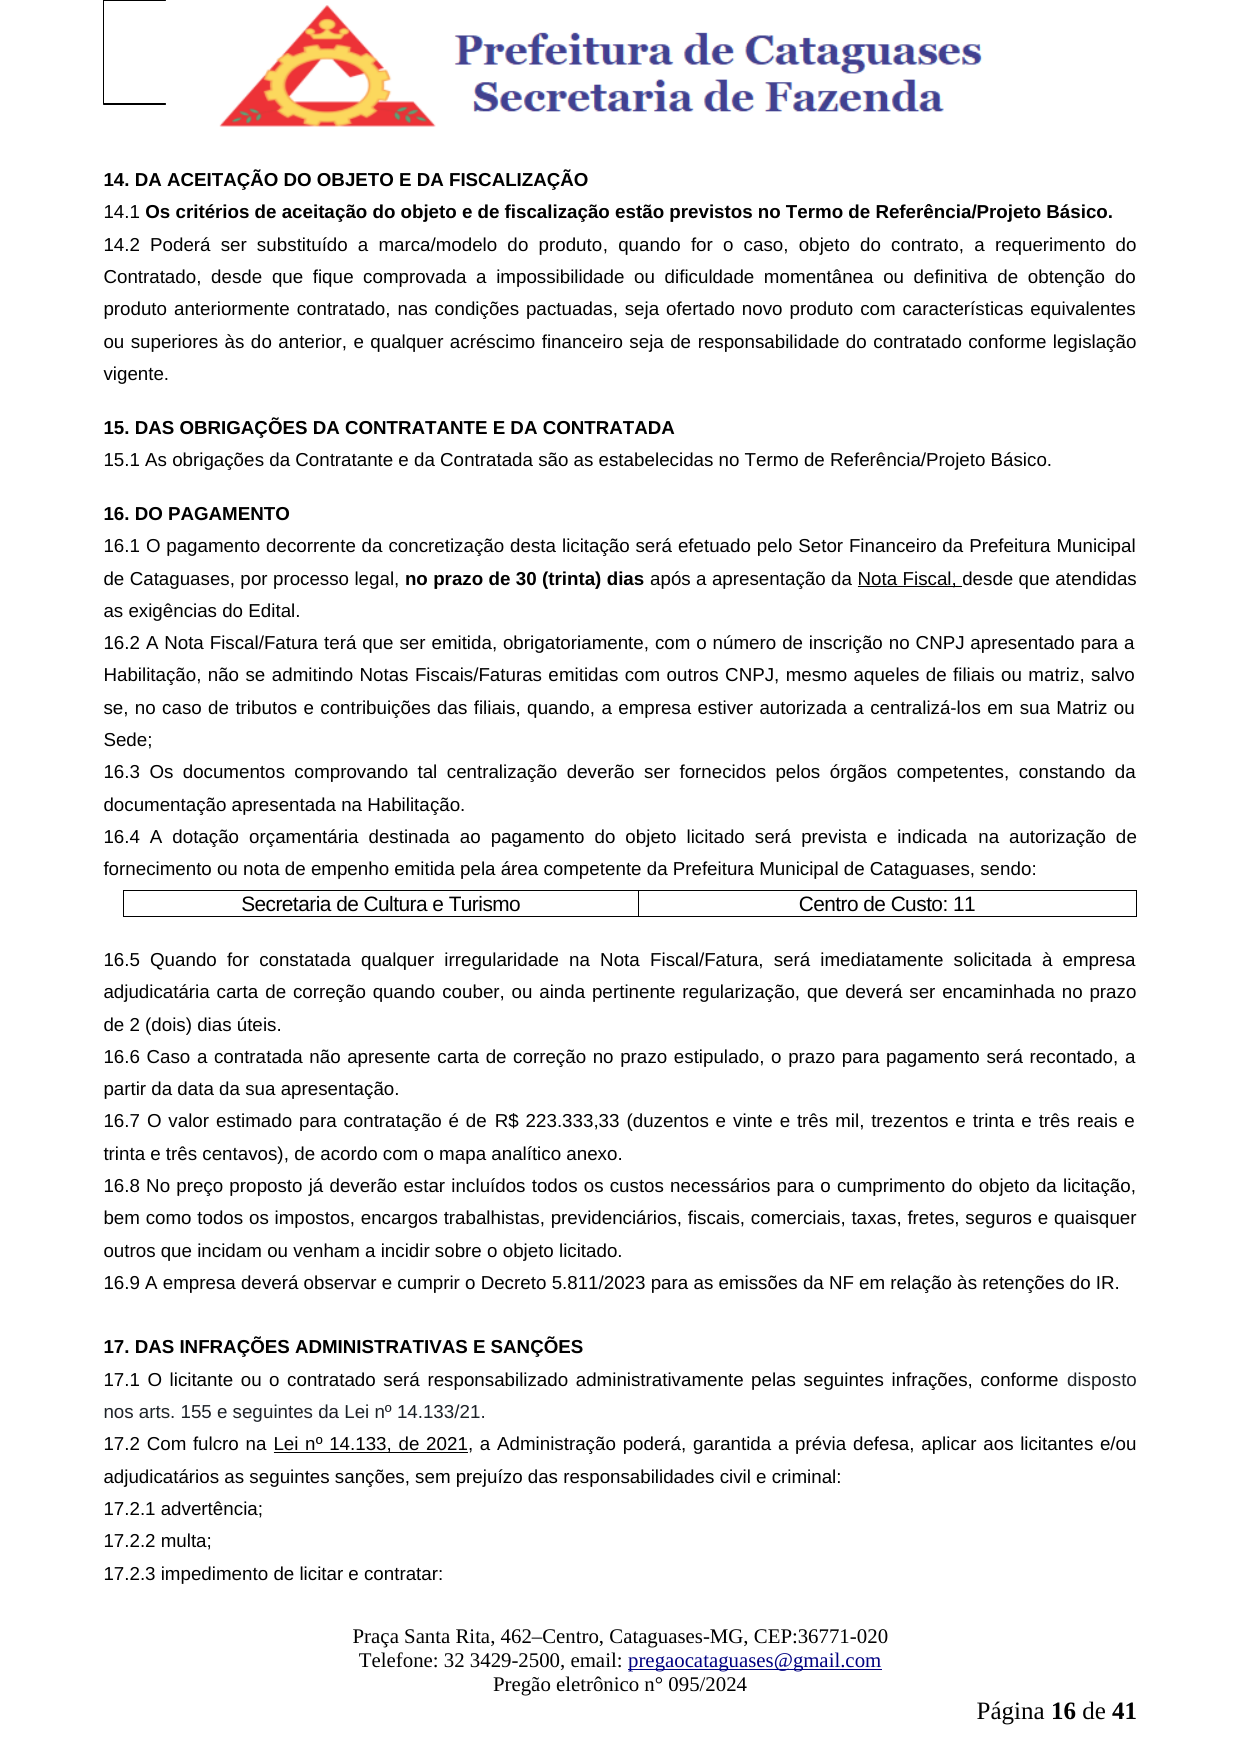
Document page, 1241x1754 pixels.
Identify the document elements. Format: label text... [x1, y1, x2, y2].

text 16.4 A dotação orçamentária destinada ao pagamento do objeto licitado será prevista e indicada na autorização de fornecimento ou nota de empenho emitida pela área competente da Prefeitura Municipal de Cataguases, sendo: [103, 826, 1137, 879]
text 16.1 O pagamento decorrente da concretização desta licitação será efetuado pelo Setor Financeiro da Prefeitura Municipal de Cataguases, por processo legal, no prazo de 30 (trinta) dias após a apresentação da Nota Fiscal, desde que atendidas as exigências do Edital. [103, 535, 1137, 621]
text 15.1 As obrigações da Contratante e da Contratada são as estabelecidas no Termo de Referência/Projeto Básico. [103, 449, 1137, 471]
text 17.2.2 multa; [103, 1530, 1137, 1552]
text 14.2 Poderá ser substituído a marca/modelo do produto, quando for o caso, objeto do contrato, a requerimento do Contratado, desde que fique comprovada a impossibilidade ou dificuldade momentânea ou definitiva de obtenção do produto anteriormente contratado, nas condições pactuadas, seja ofertado novo produto com características equivalentes ou superiores às do anterior, e qualquer acréscimo financeiro seja de responsabilidade do contratado conforme legislação vigente. [103, 234, 1137, 384]
table_header Secretaria de Cultura e Turismo [124, 891, 638, 916]
text 17.1 O licitante ou o contratado será responsabilizado administrativamente pelas seguintes infrações, conforme disposto nos arts. 155 e seguintes da Lei nº 14.133/21. [103, 1369, 1137, 1422]
text 16.8 No preço proposto já deverão estar incluídos todos os custos necessários para o cumprimento do objeto da licitação, bem como todos os impostos, encargos trabalhistas, previdenciários, fiscais, comerciais, taxas, fretes, seguros e quaisquer outros que incidam ou venham a incidir sobre o objeto licitado. [103, 1175, 1137, 1261]
text 17.2.1 advertência; [103, 1498, 1137, 1519]
picture [165, 0, 1075, 148]
list 16.6 Caso a contratada não apresente carta de correção no prazo estipulado, o prazo para pagamento será recontado, a partir da data da sua apresentação. [103, 1046, 1137, 1099]
text 14.1 Os critérios de aceitação do objeto e de fiscalização estão previstos no Termo de Referência/Projeto Básico. [103, 201, 1137, 223]
table_header Centro de Custo: 11 [639, 891, 1136, 916]
text 16.3 Os documentos comprovando tal centralização deverão ser fornecidos pelos órgãos competentes, constando da documentação apresentada na Habilitação. [103, 761, 1137, 815]
list 17. DAS INFRAÇÕES ADMINISTRATIVAS E SANÇÕES [103, 1336, 1137, 1358]
text 15. DAS OBRIGAÇÕES DA CONTRATANTE E DA CONTRATADA [103, 417, 1137, 438]
list 16.7 O valor estimado para contratação é de R$ 223.333,33 (duzentos e vinte e três mil, trezentos e trinta e três reais e trinta e três centavos), de acordo com o mapa analítico anexo. [103, 1110, 1137, 1164]
list 16.5 Quando for constatada qualquer irregularidade na Nota Fiscal/Fatura, será imediatamente solicitada à empresa adjudicatária carta de correção quando couber, ou ainda pertinente regularização, que deverá ser encaminhada no prazo de 2 (dois) dias úteis. [103, 949, 1137, 1035]
text 16. DO PAGAMENTO [103, 503, 1137, 524]
text 16.9 A empresa deverá observar e cumprir o Decreto 5.811/2023 para as emissões da NF em relação às retenções do IR. [103, 1272, 1137, 1293]
text 14. DA ACEITAÇÃO DO OBJETO E DA FISCALIZAÇÃO [103, 169, 1137, 191]
text 16.2 A Nota Fiscal/Fatura terá que ser emitida, obrigatoriamente, com o número de inscrição no CNPJ apresentado para a Habilitação, não se admitindo Notas Fiscais/Faturas emitidas com outros CNPJ, mesmo aqueles de filiais ou matriz, salvo se, no caso de tributos e contribuições das filiais, quando, a empresa estiver autorizada a centralizá-los em sua Matriz ou Sede; [103, 632, 1137, 750]
text 17.2.3 impedimento de licitar e contratar: [103, 1562, 1137, 1584]
text 17.2 Com fulcro na Lei nº 14.133, de 2021, a Administração poderá, garantida a prévia defesa, aplicar aos licitantes e/ou adjudicatários as seguintes sanções, sem prejuízo das responsabilidades civil e criminal: [103, 1433, 1137, 1487]
